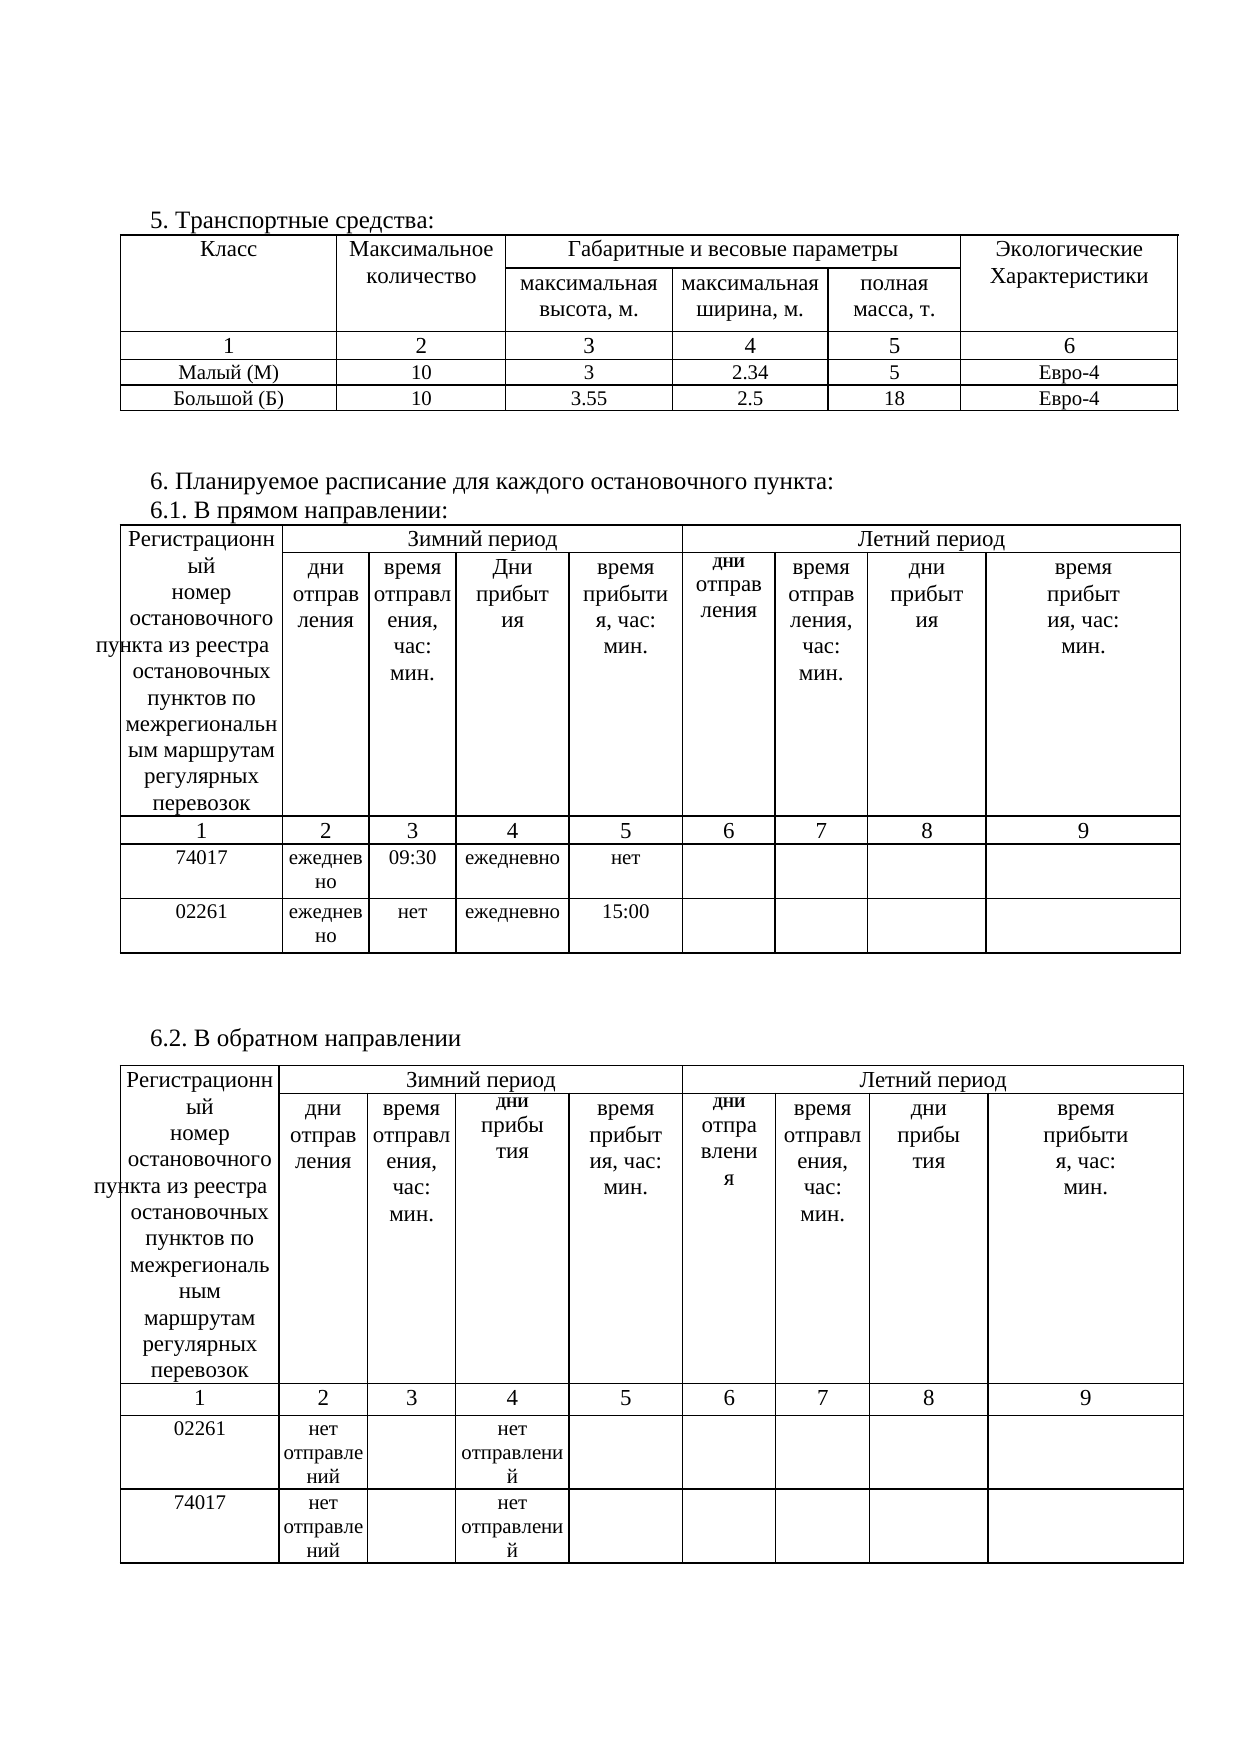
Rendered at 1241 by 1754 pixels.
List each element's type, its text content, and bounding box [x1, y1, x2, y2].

table_cell 2 [337, 332, 505, 358]
table_cell 3 [506, 360, 672, 384]
table_cell 09:30 [370, 845, 455, 898]
text 6. Планируемое расписание для каждого остановочного пункта: [150, 466, 1090, 495]
table_cell [683, 845, 774, 898]
table_cell 8 [868, 817, 985, 843]
table_cell 3 [370, 817, 455, 843]
table_header Экологические Характеристики [961, 236, 1177, 331]
table_cell время прибыт ия, час: мин. [570, 1094, 682, 1383]
table_cell ежедневно [457, 845, 568, 898]
table_cell Большой (Б) [121, 386, 336, 410]
table_cell максимальная высота, м. [506, 269, 672, 331]
table_cell [987, 899, 1180, 952]
table_cell 1 [121, 817, 282, 843]
table_cell [989, 1490, 1183, 1562]
table_cell время отправл ения, час: мин. [370, 553, 455, 815]
table_cell 2 [283, 817, 368, 843]
table_cell ДНИ отправ ления [683, 553, 774, 815]
table_cell 02261 [121, 1416, 278, 1488]
table_header Регистрационный номер остановочного пункта из реестра остановочных пунктов по межрегиональным маршрутам регулярных перевозок [121, 526, 282, 815]
table_cell 18 [829, 386, 960, 410]
table_cell 6 [683, 1384, 775, 1414]
table_cell 10 [337, 386, 505, 410]
table_header Летний период [683, 526, 1180, 552]
table_cell нет отправлений [280, 1490, 367, 1562]
table_cell 6 [961, 332, 1177, 358]
table_cell Дни прибыт ия [457, 553, 568, 815]
table_cell 02261 [121, 899, 282, 952]
table_cell ДНИ прибы тия [456, 1094, 568, 1383]
table_cell [870, 1490, 987, 1562]
table_cell 9 [987, 817, 1180, 843]
table_cell Малый (М) [121, 360, 336, 384]
table_cell [989, 1416, 1183, 1488]
table_cell 10 [337, 360, 505, 384]
table_header Класс [121, 236, 336, 331]
table_cell [870, 1416, 987, 1488]
table_cell [776, 899, 867, 952]
table_cell 8 [870, 1384, 987, 1414]
text 6.1. В прямом направлении: [150, 495, 1090, 524]
table_cell 5 [829, 332, 960, 358]
table_cell нет [370, 899, 455, 952]
table_cell дни отправ ления [283, 553, 368, 815]
table_cell нет отправлений [280, 1416, 367, 1488]
table_cell 4 [673, 332, 827, 358]
table_cell время прибыти я, час: мин. [570, 553, 682, 815]
table_cell 3 [368, 1384, 455, 1414]
table_cell 1 [121, 332, 336, 358]
table_cell ежедневно [283, 845, 368, 898]
table_cell 2.34 [673, 360, 827, 384]
table_header Зимний период [280, 1066, 682, 1093]
table_cell [868, 899, 985, 952]
table_cell полная масса, т. [829, 269, 960, 331]
table_cell 74017 [121, 845, 282, 898]
table_cell [868, 845, 985, 898]
table_cell ДНИ отпра влени я [683, 1094, 775, 1383]
table_cell 5 [570, 817, 682, 843]
table_cell нет [570, 845, 682, 898]
table_cell [776, 1490, 869, 1562]
table_header Зимний период [283, 526, 682, 552]
table_cell [683, 1490, 775, 1562]
table_cell максимальная ширина, м. [673, 269, 827, 331]
table_cell ежедневно [457, 899, 568, 952]
table_cell 2.5 [673, 386, 827, 410]
table_cell [683, 1416, 775, 1488]
table_cell 4 [457, 817, 568, 843]
table_cell [368, 1416, 455, 1488]
table_cell нет отправлений [456, 1416, 568, 1488]
table_cell [683, 899, 774, 952]
table_cell [776, 1416, 869, 1488]
table_cell время отправ ления, час: мин. [776, 553, 867, 815]
table_cell [368, 1490, 455, 1562]
table_cell [987, 845, 1180, 898]
table_cell время прибыт ия, час: мин. [987, 553, 1180, 815]
table_cell 3 [506, 332, 672, 358]
table_cell время отправл ения, час: мин. [368, 1094, 455, 1383]
table_cell 5 [829, 360, 960, 384]
table_cell 15:00 [570, 899, 682, 952]
table_cell нет отправлений [456, 1490, 568, 1562]
table_cell 74017 [121, 1490, 278, 1562]
table_cell 3.55 [506, 386, 672, 410]
table_cell дни отправ ления [280, 1094, 367, 1383]
text 5. Транспортные средства: [150, 205, 1090, 234]
table_cell [570, 1490, 682, 1562]
table_header Максимальное количество [337, 236, 505, 331]
table_cell 2 [280, 1384, 367, 1414]
table_cell 7 [776, 817, 867, 843]
table_cell [570, 1416, 682, 1488]
table_cell 9 [989, 1384, 1183, 1414]
table_cell время прибыти я, час: мин. [989, 1094, 1183, 1383]
table_header Регистрационный номер остановочного пункта из реестра остановочных пунктов по межрегиональным маршрутам регулярных перевозок [121, 1066, 278, 1383]
table_cell 1 [121, 1384, 278, 1414]
table_cell 5 [570, 1384, 682, 1414]
table_cell [776, 845, 867, 898]
table_header Летний период [683, 1066, 1183, 1093]
table_cell 4 [456, 1384, 568, 1414]
table_cell Евро-4 [961, 360, 1177, 384]
table_cell время отправл ения, час: мин. [776, 1094, 869, 1383]
text 6.2. В обратном направлении [150, 1023, 1090, 1052]
table_cell 6 [683, 817, 774, 843]
table_cell Евро-4 [961, 386, 1177, 410]
table_cell дни прибы тия [870, 1094, 987, 1383]
table_header Габаритные и весовые параметры [506, 236, 960, 267]
table_cell 7 [776, 1384, 869, 1414]
table_cell ежедневно [283, 899, 368, 952]
table_cell дни прибыт ия [868, 553, 985, 815]
